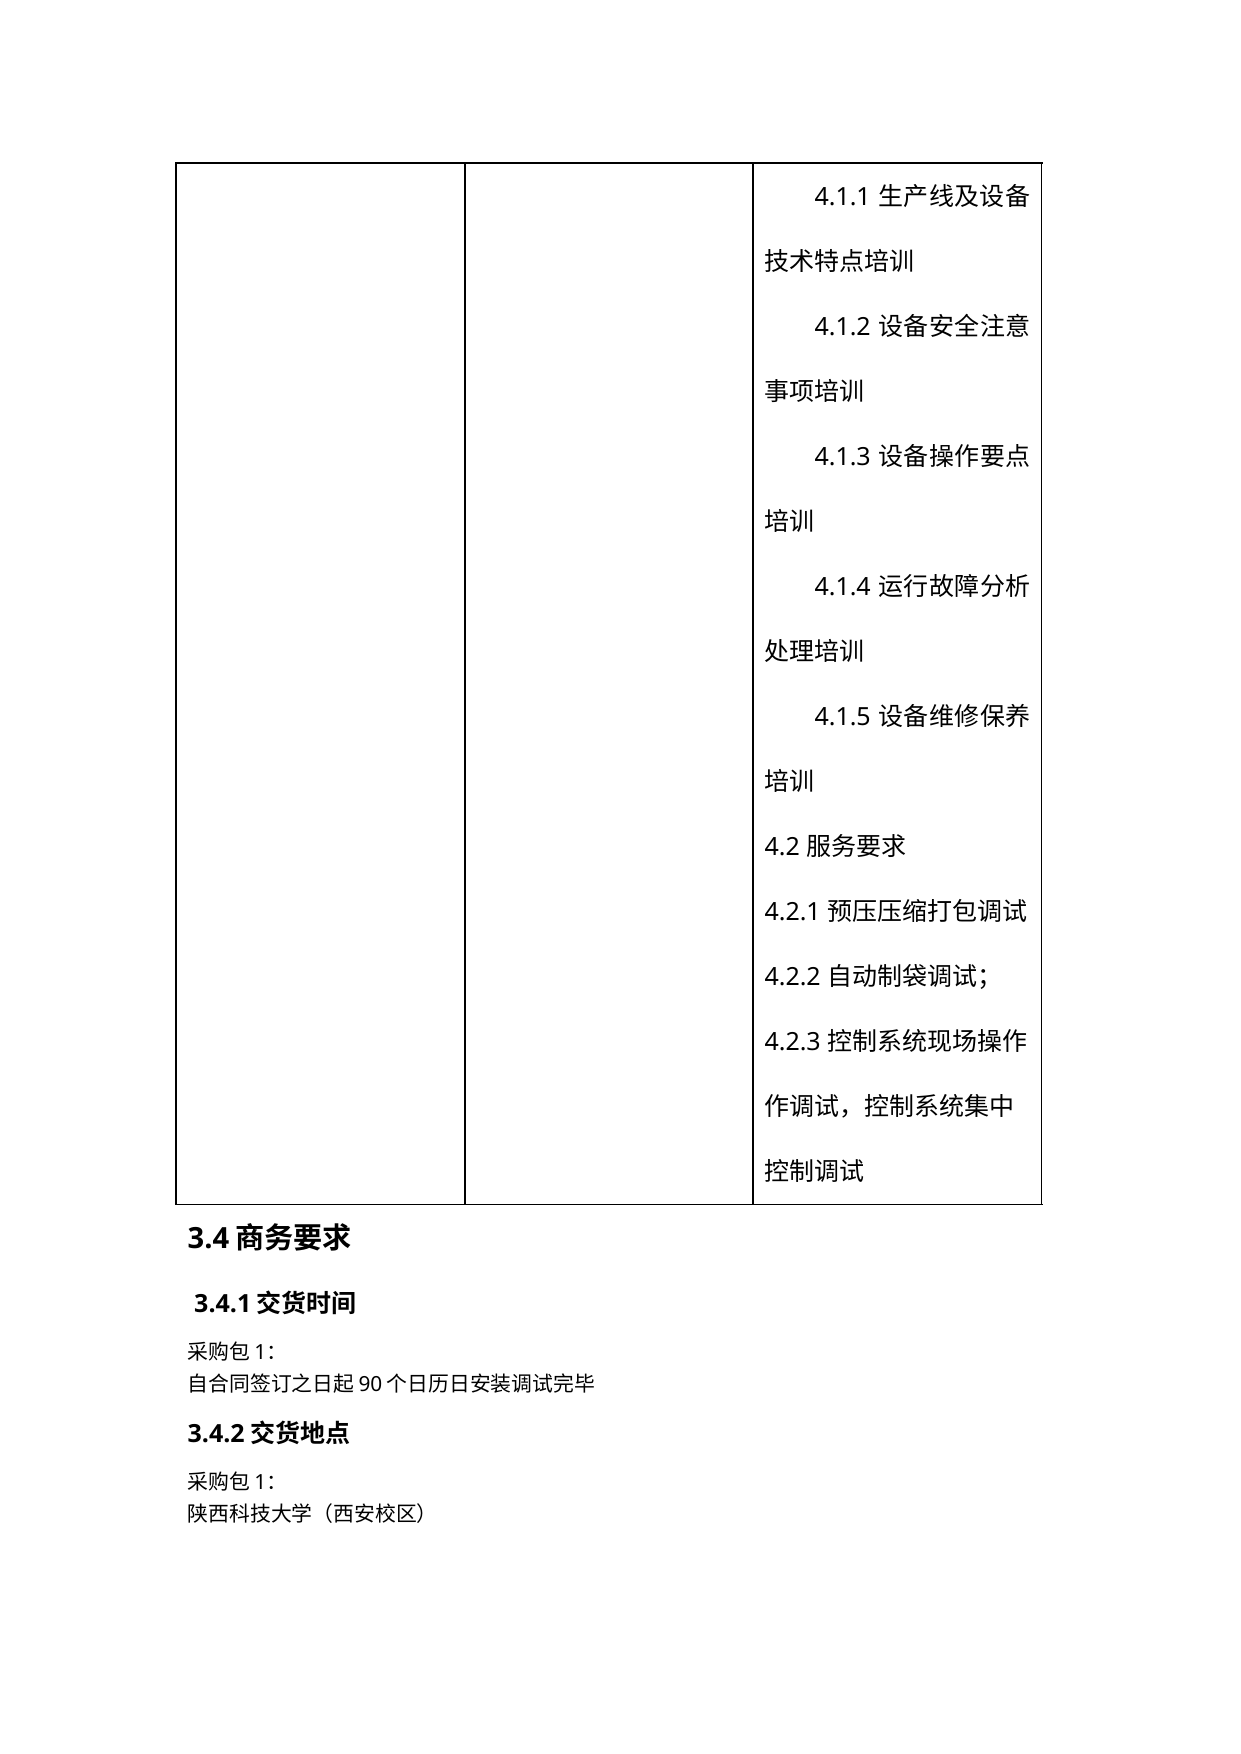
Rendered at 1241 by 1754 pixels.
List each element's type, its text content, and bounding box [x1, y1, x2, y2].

text 采购包1： [187, 1335, 1053, 1368]
text 3.4.1交货时间 [187, 1270, 1053, 1335]
table_cell 1 [177, 164, 464, 1203]
table_cell [466, 164, 752, 1203]
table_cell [754, 164, 1041, 1203]
text 3.4商务要求 [187, 1205, 1053, 1270]
text 3.4.2交货地点 [187, 1400, 1053, 1465]
text 陕西科技大学（西安校区） [187, 1498, 1053, 1530]
text 自合同签订之日起90个日历日安装调试完毕 [187, 1368, 1053, 1400]
text 采购包1： [187, 1465, 1053, 1498]
